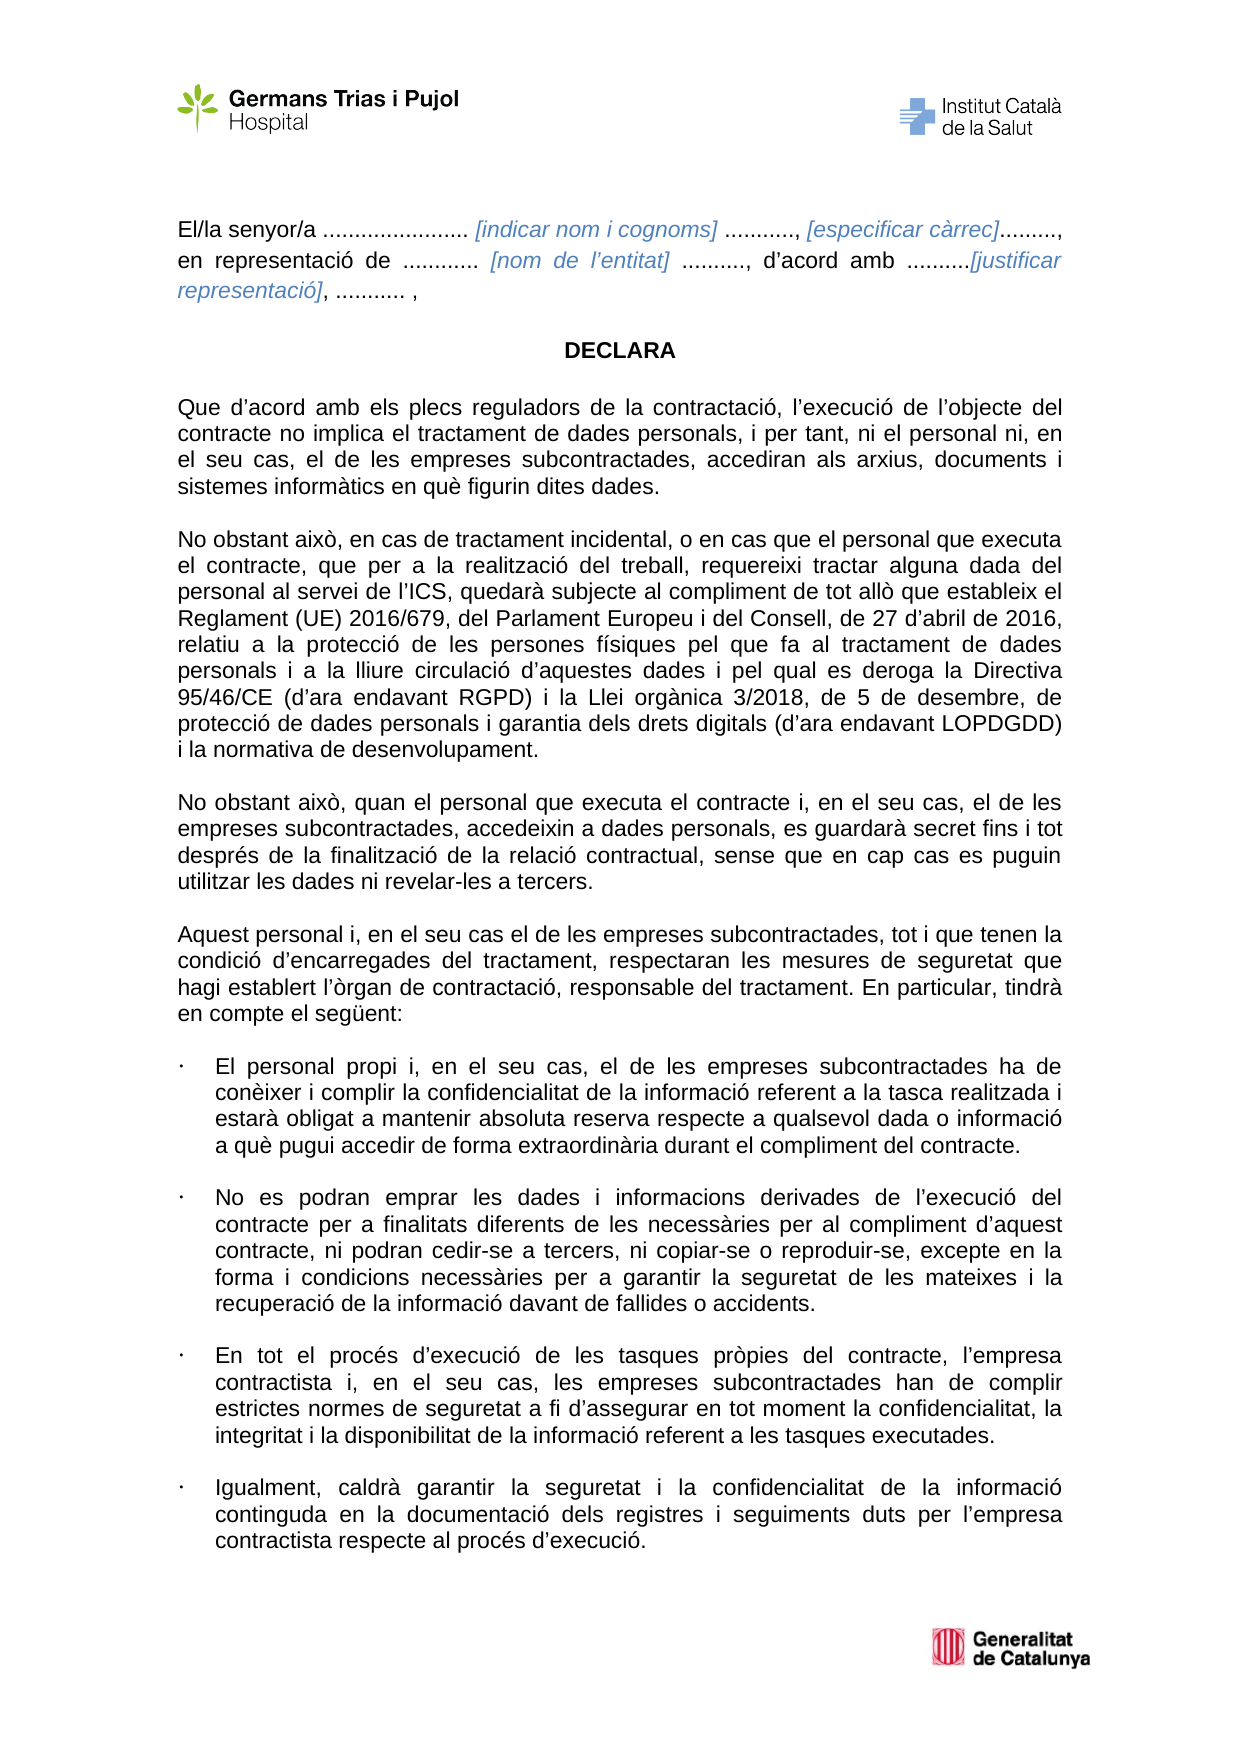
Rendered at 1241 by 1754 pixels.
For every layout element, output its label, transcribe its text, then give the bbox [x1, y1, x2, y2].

text No obstant això, en cas de tractament incidental, o en cas que el personal que executa el contracte, que per a la realització del treball, requereixi tractar alguna dada del personal al servei de l’ICS, quedarà subjecte al compliment de tot allò que estableix el Reglament (UE) 2016/679, del Parlament Europeu i del Consell, de 27 d’abril de 2016, relatiu a la protecció de les persones físiques pel que fa al tractament de dades personals i a la lliure circulació d’aquestes dades i pel qual es deroga la Directiva 95/46/CE (d’ara endavant RGPD) i la Llei orgànica 3/2018, de 5 de desembre, de protecció de dades personals i garantia dels drets digitals (d’ara endavant LOPDGDD) i la normativa de desenvolupament. [177, 526, 1063, 763]
text No obstant això, quan el personal que executa el contracte i, en el seu cas, el de les empreses subcontractades, accedeixin a dades personals, es guardarà secret fins i tot després de la finalització de la relació contractual, sense que en cap cas es puguin utilitzar les dades ni revelar-les a tercers. [177, 789, 1063, 894]
list No es podran emprar les dades i informacions derivades de l’execució del contracte per a finalitats diferents de les necessàries per al compliment d’aquest contracte, ni podran cedir-se a tercers, ni copiar-se o reproduir-se, excepte en la forma i condicions necessàries per a garantir la seguretat de les mateixes i la recuperació de la informació davant de fallides o accidents. [177, 1184, 1063, 1316]
list El personal propi i, en el seu cas, el de les empreses subcontractades ha de conèixer i complir la confidencialitat de la informació referent a la tasca realitzada i estarà obligat a mantenir absoluta reserva respecte a qualsevol dada o informació a què pugui accedir de forma extraordinària durant el compliment del contracte. [177, 1053, 1063, 1158]
text DECLARA [177, 337, 1063, 363]
picture [893, 1621, 1129, 1674]
picture [898, 95, 1064, 139]
text Que d’acord amb els plecs reguladors de la contractació, l’execució de l’objecte del contracte no implica el tractament de dades personals, i per tant, ni el personal ni, en el seu cas, el de les empreses subcontractades, accediran als arxius, documents i sistemes informàtics en què figurin dites dades. [177, 394, 1063, 499]
text El/la senyor/a ....................... [indicar nom i cognoms] ..........., [especificar càrrec]........., en representació de ............ [nom de l’entitat] .........., d’acord amb ..........[justificar representació], ........... , [177, 216, 1063, 303]
list En tot el procés d’execució de les tasques pròpies del contracte, l’empresa contractista i, en el seu cas, les empreses subcontractades han de complir estrictes normes de seguretat a fi d’assegurar en tot moment la confidencialitat, la integritat i la disponibilitat de la informació referent a les tasques executades. [177, 1342, 1063, 1448]
text Aquest personal i, en el seu cas el de les empreses subcontractades, tot i que tenen la condició d’encarregades del tractament, respectaran les mesures de seguretat que hagi establert l’òrgan de contractació, responsable del tractament. En particular, tindrà en compte el següent: [177, 921, 1063, 1026]
list Igualment, caldrà garantir la seguretat i la confidencialitat de la informació continguda en la documentació dels registres i seguiments duts per l’empresa contractista respecte al procés d’execució. [177, 1474, 1063, 1553]
picture [177, 84, 458, 134]
